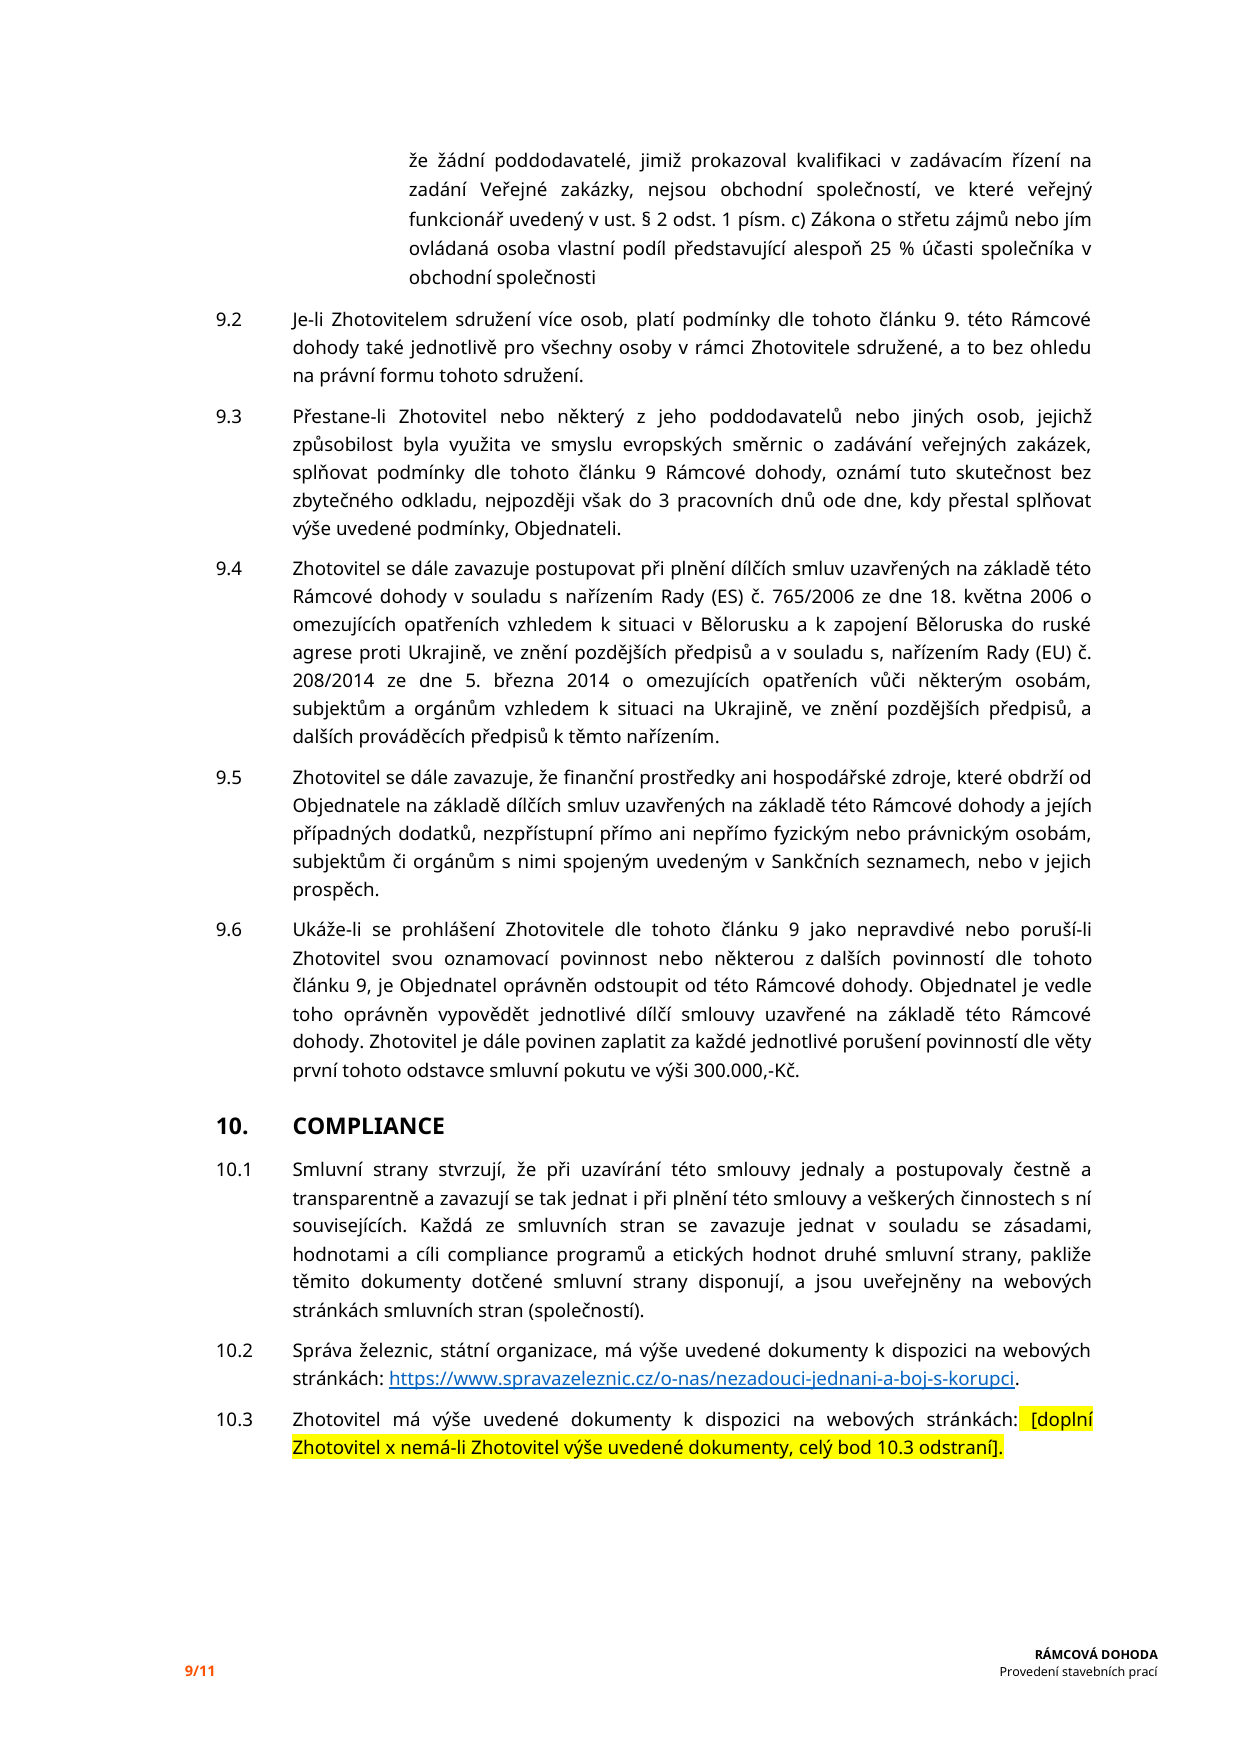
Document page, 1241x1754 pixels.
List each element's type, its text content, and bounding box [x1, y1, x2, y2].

text Zhotovitel má výše uvedené dokumenty k dispozici na webových stránkách: [doplní Zhotovitel x nemá-li Zhotovitel výše uvedené dokumenty, celý bod 10.3 odstraní]. [216, 1406, 1093, 1459]
text Smluvní strany stvrzují, že při uzavírání této smlouvy jednaly a postupovaly čestně a transparentně a zavazují se tak jednat i při plnění této smlouvy a veškerých činnostech s ní souvisejících. Každá ze smluvních stran se zavazuje jednat v souladu se zásadami, hodnotami a cíli compliance programů a etických hodnot druhé smluvní strany, pakliže těmito dokumenty dotčené smluvní strany disponují, a jsou uveřejněny na webových stránkách smluvních stran (společností). [216, 1157, 1093, 1322]
text Zhotovitel se dále zavazuje, že finanční prostředky ani hospodářské zdroje, které obdrží od Objednatele na základě dílčích smluv uzavřených na základě této Rámcové dohody a jejích případných dodatků, nezpřístupní přímo ani nepřímo fyzickým nebo právnickým osobám, subjektům či orgánům s nimi spojeným uvedeným v Sankčních seznamech, nebo v jejich prospěch. [216, 764, 1093, 902]
text Compliance [216, 1110, 1093, 1141]
text Přestane-li Zhotovitel nebo některý z jeho poddodavatelů nebo jiných osob, jejichž způsobilost byla využita ve smyslu evropských směrnic o zadávání veřejných zakázek, splňovat podmínky dle tohoto článku 9 Rámcové dohody, oznámí tuto skutečnost bez zbytečného odkladu, nejpozději však do 3 pracovních dnů ode dne, kdy přestal splňovat výše uvedené podmínky, Objednateli. [216, 403, 1093, 541]
text Zhotovitel se dále zavazuje postupovat při plnění dílčích smluv uzavřených na základě této Rámcové dohody v souladu s nařízením Rady (ES) č. 765/2006 ze dne 18. května 2006 o omezujících opatřeních vzhledem k situaci v Bělorusku a k zapojení Běloruska do ruské agrese proti Ukrajině, ve znění pozdějších předpisů a v souladu s, nařízením Rady (EU) č. 208/2014 ze dne 5. března 2014 o omezujících opatřeních vůči některým osobám, subjektům a orgánům vzhledem k situaci na Ukrajině, ve znění pozdějších předpisů, a dalších prováděcích předpisů k těmto nařízením. [216, 556, 1093, 749]
text Je-li Zhotovitelem sdružení více osob, platí podmínky dle tohoto článku 9. této Rámcové dohody také jednotlivě pro všechny osoby v rámci Zhotovitele sdružené, a to bez ohledu na právní formu tohoto sdružení. [216, 306, 1093, 388]
text Správa železnic, státní organizace, má výše uvedené dokumenty k dispozici na webových stránkách: https://www.spravazeleznic.cz/o-nas/nezadouci-jednani-a-boj-s-korupci. [216, 1337, 1093, 1391]
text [371, 147, 1093, 290]
text Ukáže-li se prohlášení Zhotovitele dle tohoto článku 9 jako nepravdivé nebo poruší-li Zhotovitel svou oznamovací povinnost nebo některou z dalších povinností dle tohoto článku 9, je Objednatel oprávněn odstoupit od této Rámcové dohody. Objednatel je vedle toho oprávněn vypovědět jednotlivé dílčí smlouvy uzavřené na základě této Rámcové dohody. Zhotovitel je dále povinen zaplatit za každé jednotlivé porušení povinností dle věty první tohoto odstavce smluvní pokutu ve výši 300.000,-Kč. [216, 917, 1093, 1082]
